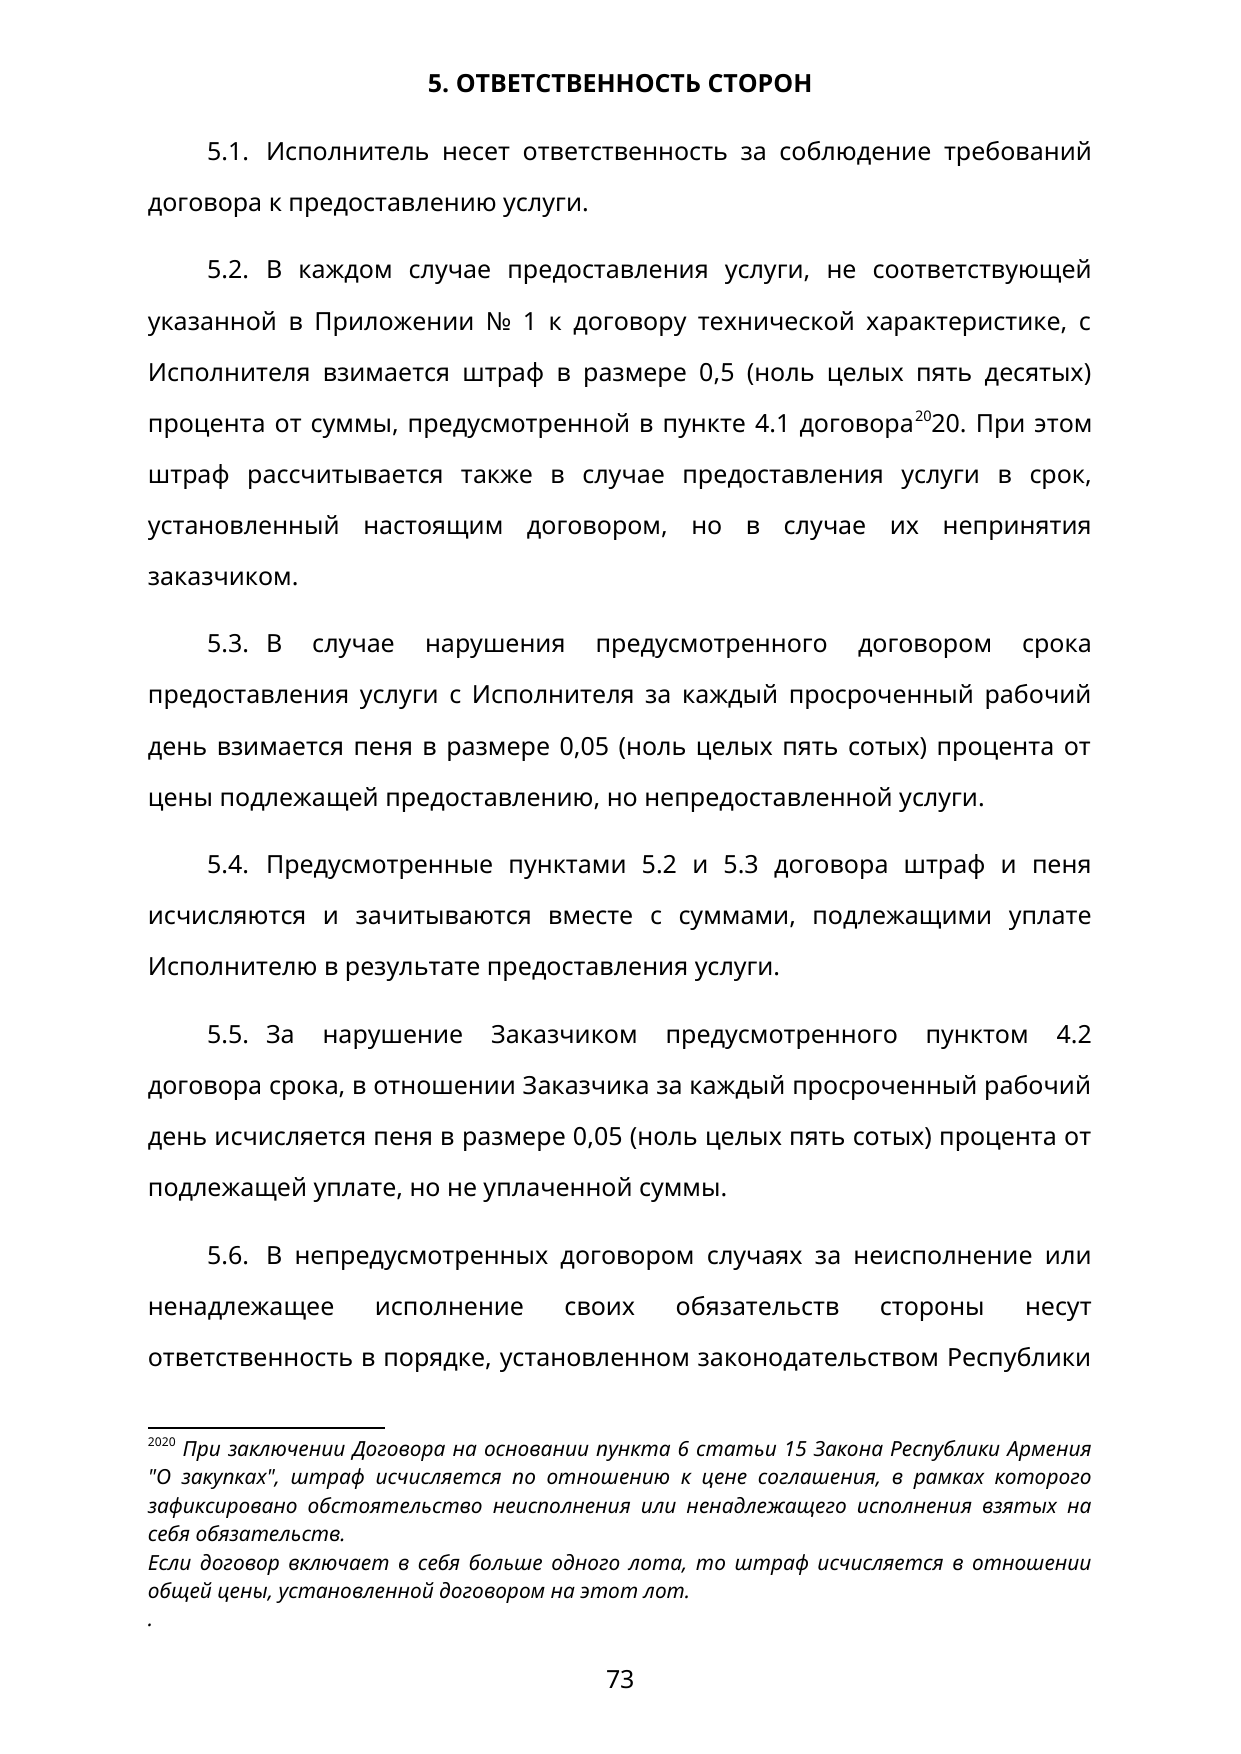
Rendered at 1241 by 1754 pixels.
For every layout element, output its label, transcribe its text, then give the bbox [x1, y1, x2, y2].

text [148, 1237, 1092, 1374]
text 5. ОТВЕТСТВЕННОСТЬ СТОРОН [148, 66, 1092, 100]
text 5.3. В случае нарушения предусмотренного договором срока предоставления услуги с Исполнителя за каждый просроченный рабочий день взимается пеня в размере 0,05 (ноль целых пять сотых) процента от цены подлежащей предоставлению, но непредоставленной услуги. [148, 626, 1092, 813]
text 5.2. В каждом случае предоставления услуги, не соответствующей указанной в Приложении № 1 к договору технической характеристике, с Исполнителя взимается штраф в размере 0,5 (ноль целых пять десятых) процента от суммы, предусмотренной в пункте 4.1 договора20. При этом штраф рассчитывается также в случае предоставления услуги в срок, установленный настоящим договором, но в случае их непринятия заказчиком. [148, 252, 1092, 592]
text 5.4. Предусмотренные пунктами 5.2 и 5.3 договора штраф и пеня исчисляются и зачитываются вместе с суммами, подлежащими уплате Исполнителю в результате предоставления услуги. [148, 847, 1092, 983]
text 5.5. За нарушение Заказчиком предусмотренного пунктом 4.2 договора срока, в отношении Заказчика за каждый просроченный рабочий день исчисляется пеня в размере 0,05 (ноль целых пять сотых) процента от подлежащей уплате, но не уплаченной суммы. [148, 1017, 1092, 1204]
text 5.1. Исполнитель несет ответственность за соблюдение требований договора к предоставлению услуги. [148, 133, 1092, 218]
